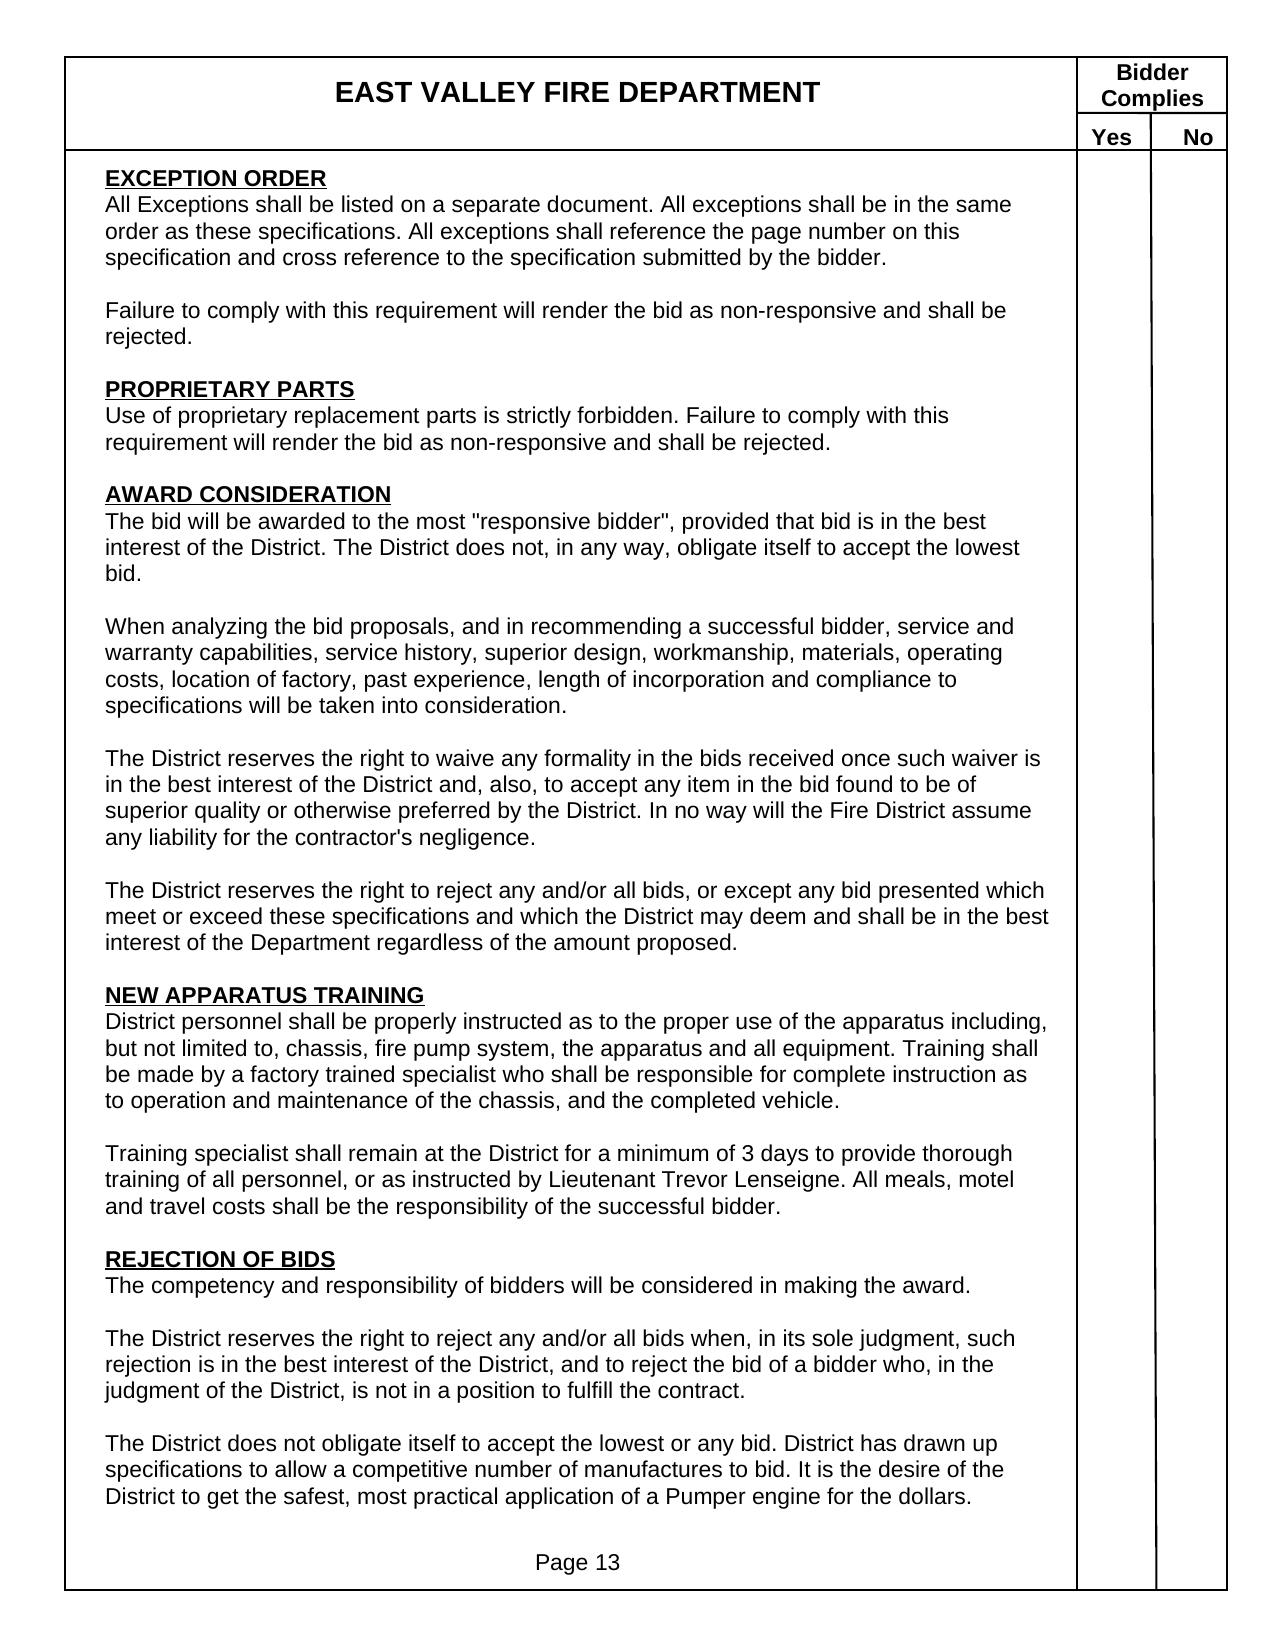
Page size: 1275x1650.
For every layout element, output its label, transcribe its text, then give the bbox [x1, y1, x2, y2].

text The District reserves the right to reject any and/or all bids when, in its sole judgment, such rejection is in the best interest of the District, and to reject the bid of a bidder who, in the judgment of the District, is not in a position to fulfill the contract. [105, 1324, 1050, 1404]
text Use of proprietary replacement parts is strictly forbidden. Failure to comply with this requirement will render the bid as non-responsive and shall be rejected. [105, 402, 1050, 455]
text All Exceptions shall be listed on a separate document. All exceptions shall be in the same order as these specifications. All exceptions shall reference the page number on this specification and cross reference to the specification submitted by the bidder. [105, 191, 1050, 270]
text District personnel shall be properly instructed as to the proper use of the apparatus including, but not limited to, chassis, fire pump system, the apparatus and all equipment. Training shall be made by a factory trained specialist who shall be responsible for complete instruction as to operation and maintenance of the chassis, and the completed vehicle. [105, 1008, 1050, 1114]
text Failure to comply with this requirement will render the bid as non-responsive and shall be rejected. [105, 297, 1050, 349]
text The competency and responsibility of bidders will be considered in making the award. [105, 1272, 1050, 1298]
text The District does not obligate itself to accept the lowest or any bid. District has drawn up specifications to allow a competitive number of manufactures to bid. It is the desire of the District to get the safest, most practical application of a Pumper engine for the dollars. [105, 1430, 1050, 1509]
text The District reserves the right to reject any and/or all bids, or except any bid presented which meet or exceed these specifications and which the District may deem and shall be in the best interest of the Department regardless of the amount proposed. [105, 877, 1050, 956]
subtitle REJECTION OF BIDS [105, 1246, 1050, 1272]
text The District reserves the right to waive any formality in the bids received once such waiver is in the best interest of the District and, also, to accept any item in the bid found to be of superior quality or otherwise preferred by the District. In no way will the Fire District assume any liability for the contractor's negligence. [105, 745, 1050, 850]
subtitle PROPRIETARY PARTS [105, 376, 1050, 402]
subtitle NEW APPARATUS TRAINING [105, 982, 1050, 1008]
subtitle EXCEPTION ORDER [105, 165, 1050, 191]
text When analyzing the bid proposals, and in recommending a successful bidder, service and warranty capabilities, service history, superior design, workmanship, materials, operating costs, location of factory, past experience, length of incorporation and compliance to specifications will be taken into consideration. [105, 613, 1050, 718]
text The bid will be awarded to the most "responsive bidder", provided that bid is in the best interest of the District. The District does not, in any way, obligate itself to accept the lowest bid. [105, 508, 1050, 587]
text Training specialist shall remain at the District for a minimum of 3 days to provide thorough training of all personnel, or as instructed by Lieutenant Trevor Lenseigne. All meals, motel and travel costs shall be the responsibility of the successful bidder. [105, 1140, 1050, 1219]
subtitle AWARD CONSIDERATION [105, 481, 1050, 508]
